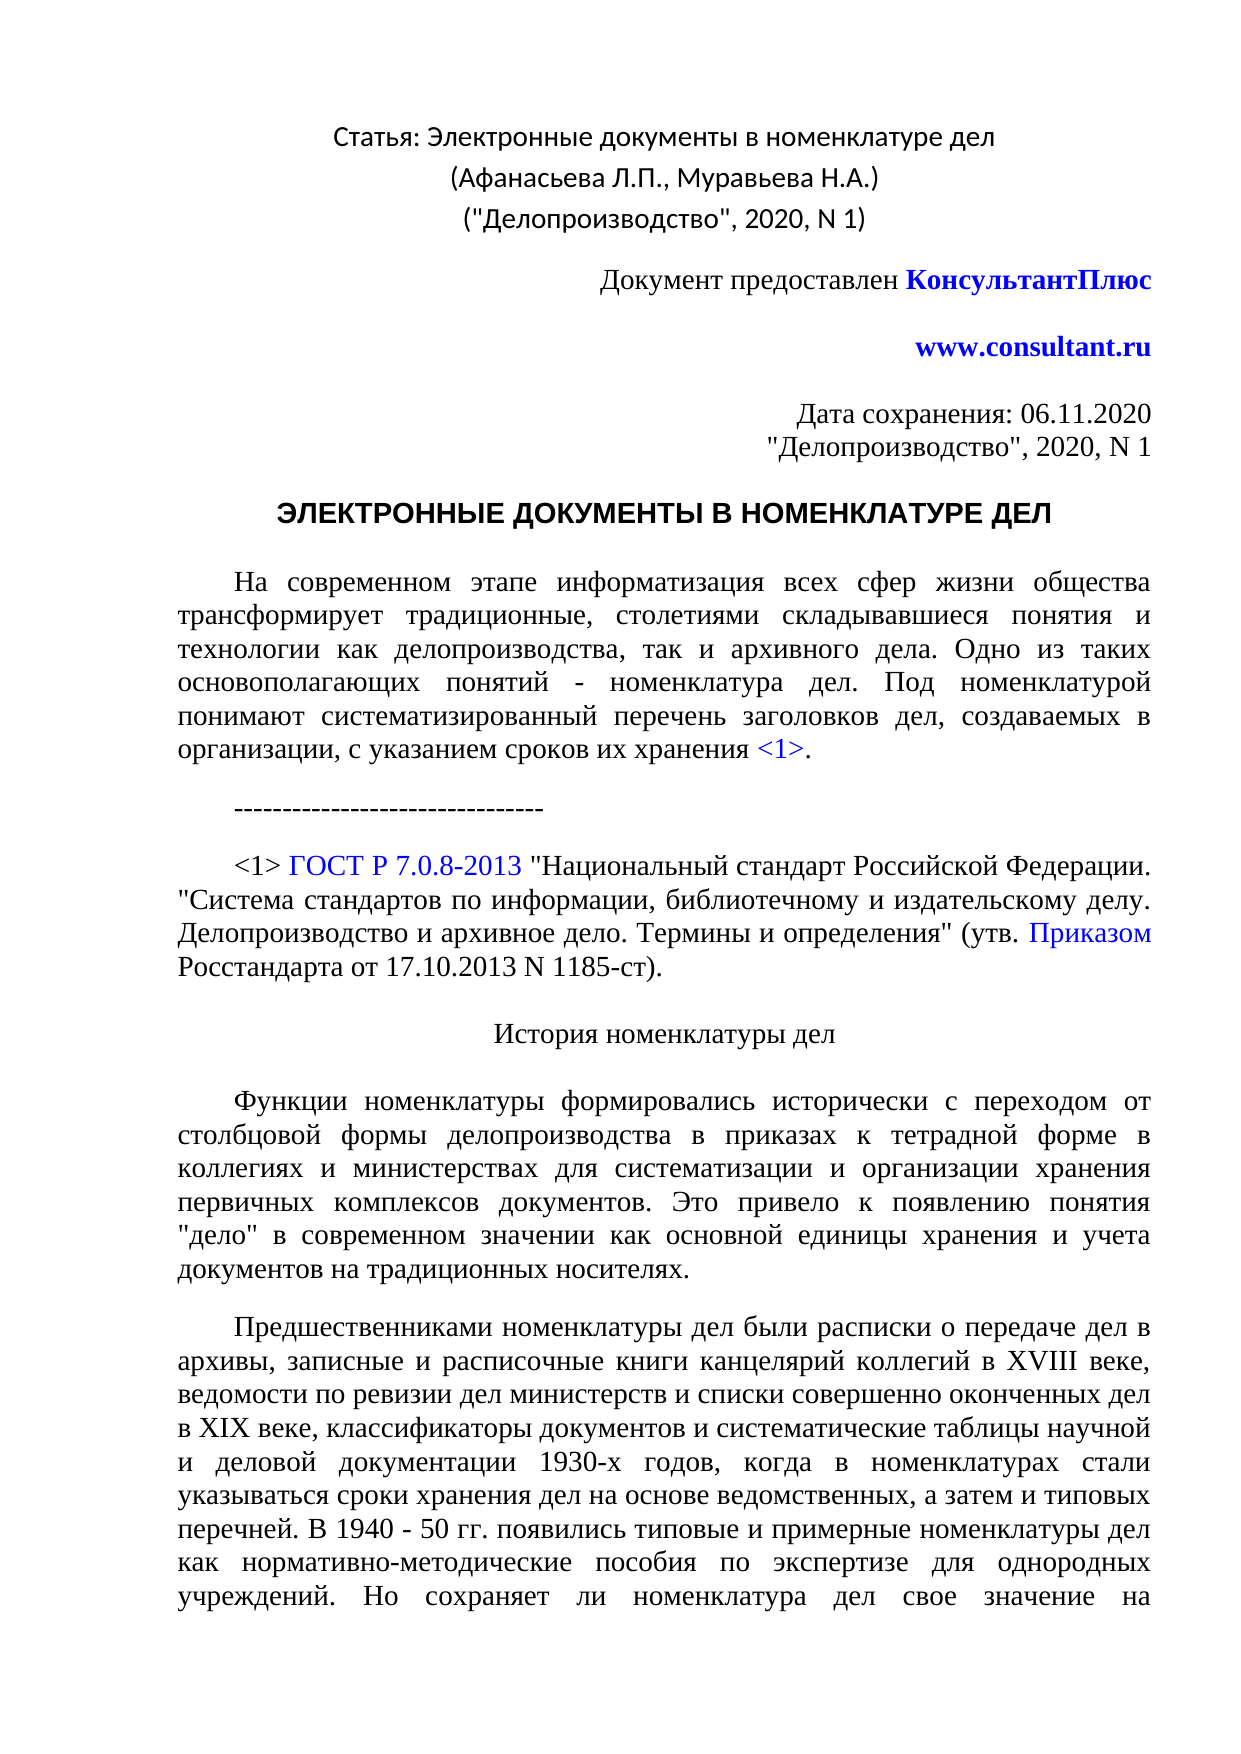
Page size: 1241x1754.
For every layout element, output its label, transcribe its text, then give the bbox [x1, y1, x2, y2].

text -------------------------------- [177, 790, 1152, 823]
text Статья: Электронные документы в номенклатуре дел (Афанасьева Л.П., Муравьева Н.А.) ("Делопроизводство", 2020, N 1) [177, 118, 1152, 236]
text Функции номенклатуры формировались исторически с переходом от столбцовой формы делопроизводства в приказах к тетрадной форме в коллегиях и министерствах для систематизации и организации хранения первичных комплексов документов. Это привело к появлению понятия "дело" в современном значении как основной единицы хранения и учета документов на традиционных носителях. [177, 1083, 1152, 1284]
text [177, 1309, 1152, 1611]
title ЭЛЕКТРОННЫЕ ДОКУМЕНТЫ В НОМЕНКЛАТУРЕ ДЕЛ [177, 497, 1152, 530]
text На современном этапе информатизация всех сфер жизни общества трансформирует традиционные, столетиями складывавшиеся понятия и технологии как делопроизводства, так и архивного дела. Одно из таких основополагающих понятий - номенклатура дел. Под номенклатурой понимают систематизированный перечень заголовков дел, создаваемых в организации, с указанием сроков их хранения <1>. [177, 564, 1152, 765]
text История номенклатуры дел [177, 1016, 1152, 1050]
text <1> ГОСТ Р 7.0.8-2013 "Национальный стандарт Российской Федерации. "Система стандартов по информации, библиотечному и издательскому делу. Делопроизводство и архивное дело. Термины и определения" (утв. Приказом Росстандарта от 17.10.2013 N 1185-ст). [177, 848, 1152, 983]
text Документ предоставлен КонсультантПлюс www.consultant.ru Дата сохранения: 06.11.2020 "Делопроизводство", 2020, N 1 [177, 262, 1152, 463]
